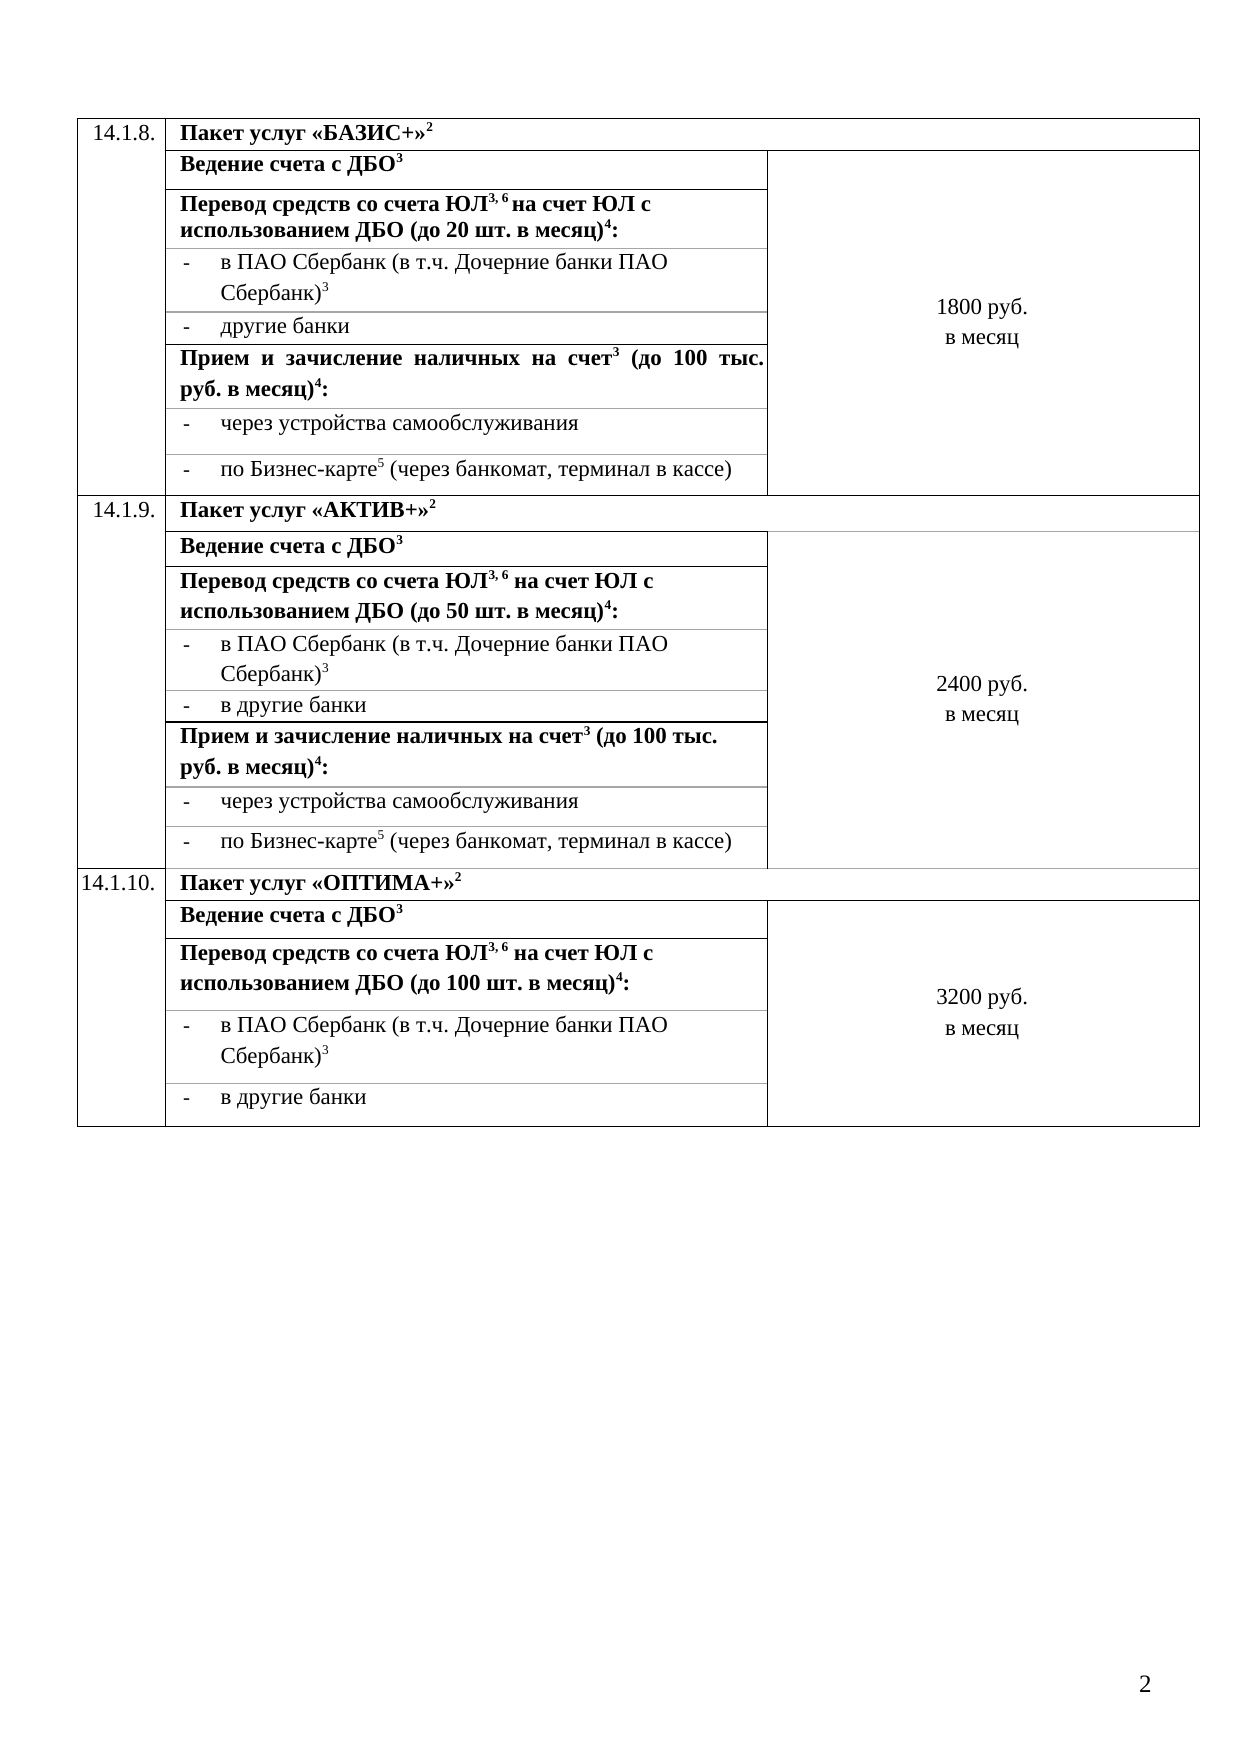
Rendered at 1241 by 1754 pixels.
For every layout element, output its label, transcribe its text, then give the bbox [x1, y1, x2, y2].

table_cell через устройства самообслуживания [166, 788, 767, 826]
table_cell по Бизнес-карте5 (через банкомат, терминал в кассе) [166, 455, 767, 495]
table_cell через устройства самообслуживания [166, 409, 767, 454]
table_cell 14.1.10. [78, 869, 165, 1126]
table_cell Пакет услуг «АКТИВ+»2 [166, 496, 1199, 531]
table_cell Перевод средств со счета ЮЛ3, 6 на счет ЮЛ с использованием ДБО (до 20 шт. в месяц)4: [166, 190, 767, 247]
table_cell в ПАО Сбербанк (в т.ч. Дочерние банки ПАО Сбербанк)3 [166, 249, 767, 311]
table_cell Ведение счета с ДБО3 [166, 151, 767, 188]
table_cell по Бизнес-карте5 (через банкомат, терминал в кассе) [166, 827, 767, 868]
table_cell 2400 руб. в месяц [768, 532, 1199, 868]
table_cell Ведение счета с ДБО3 [166, 532, 767, 566]
table_cell в другие банки [166, 1084, 767, 1126]
table_cell 1800 руб. в месяц [768, 151, 1199, 495]
table_cell Перевод средств со счета ЮЛ3, 6 на счет ЮЛ с использованием ДБО (до 50 шт. в месяц)4: [166, 567, 767, 629]
table_cell другие банки [166, 313, 767, 343]
table_cell 14.1.9. [78, 496, 165, 868]
table_cell Пакет услуг «ОПТИМА+»2 [166, 869, 1199, 900]
table_cell в ПАО Сбербанк (в т.ч. Дочерние банки ПАО Сбербанк)3 [166, 630, 767, 690]
table_cell в другие банки [166, 691, 767, 721]
table_header Пакет услуг «БАЗИС+»2 [166, 119, 1199, 149]
table_cell Прием и зачисление наличных на счет3 (до 100 тыс. руб. в месяц)4: [166, 723, 767, 786]
table_cell Перевод средств со счета ЮЛ3, 6 на счет ЮЛ с использованием ДБО (до 100 шт. в месяц)4: [166, 939, 767, 1010]
table_cell 3200 руб. в месяц [768, 901, 1199, 1126]
table_cell в ПАО Сбербанк (в т.ч. Дочерние банки ПАО Сбербанк)3 [166, 1011, 767, 1082]
table_cell Ведение счета с ДБО3 [166, 901, 767, 938]
table_cell Прием и зачисление наличных на счет3 (до 100 тыс. руб. в месяц)4: [166, 345, 767, 408]
table_header 14.1.8. [78, 119, 165, 495]
